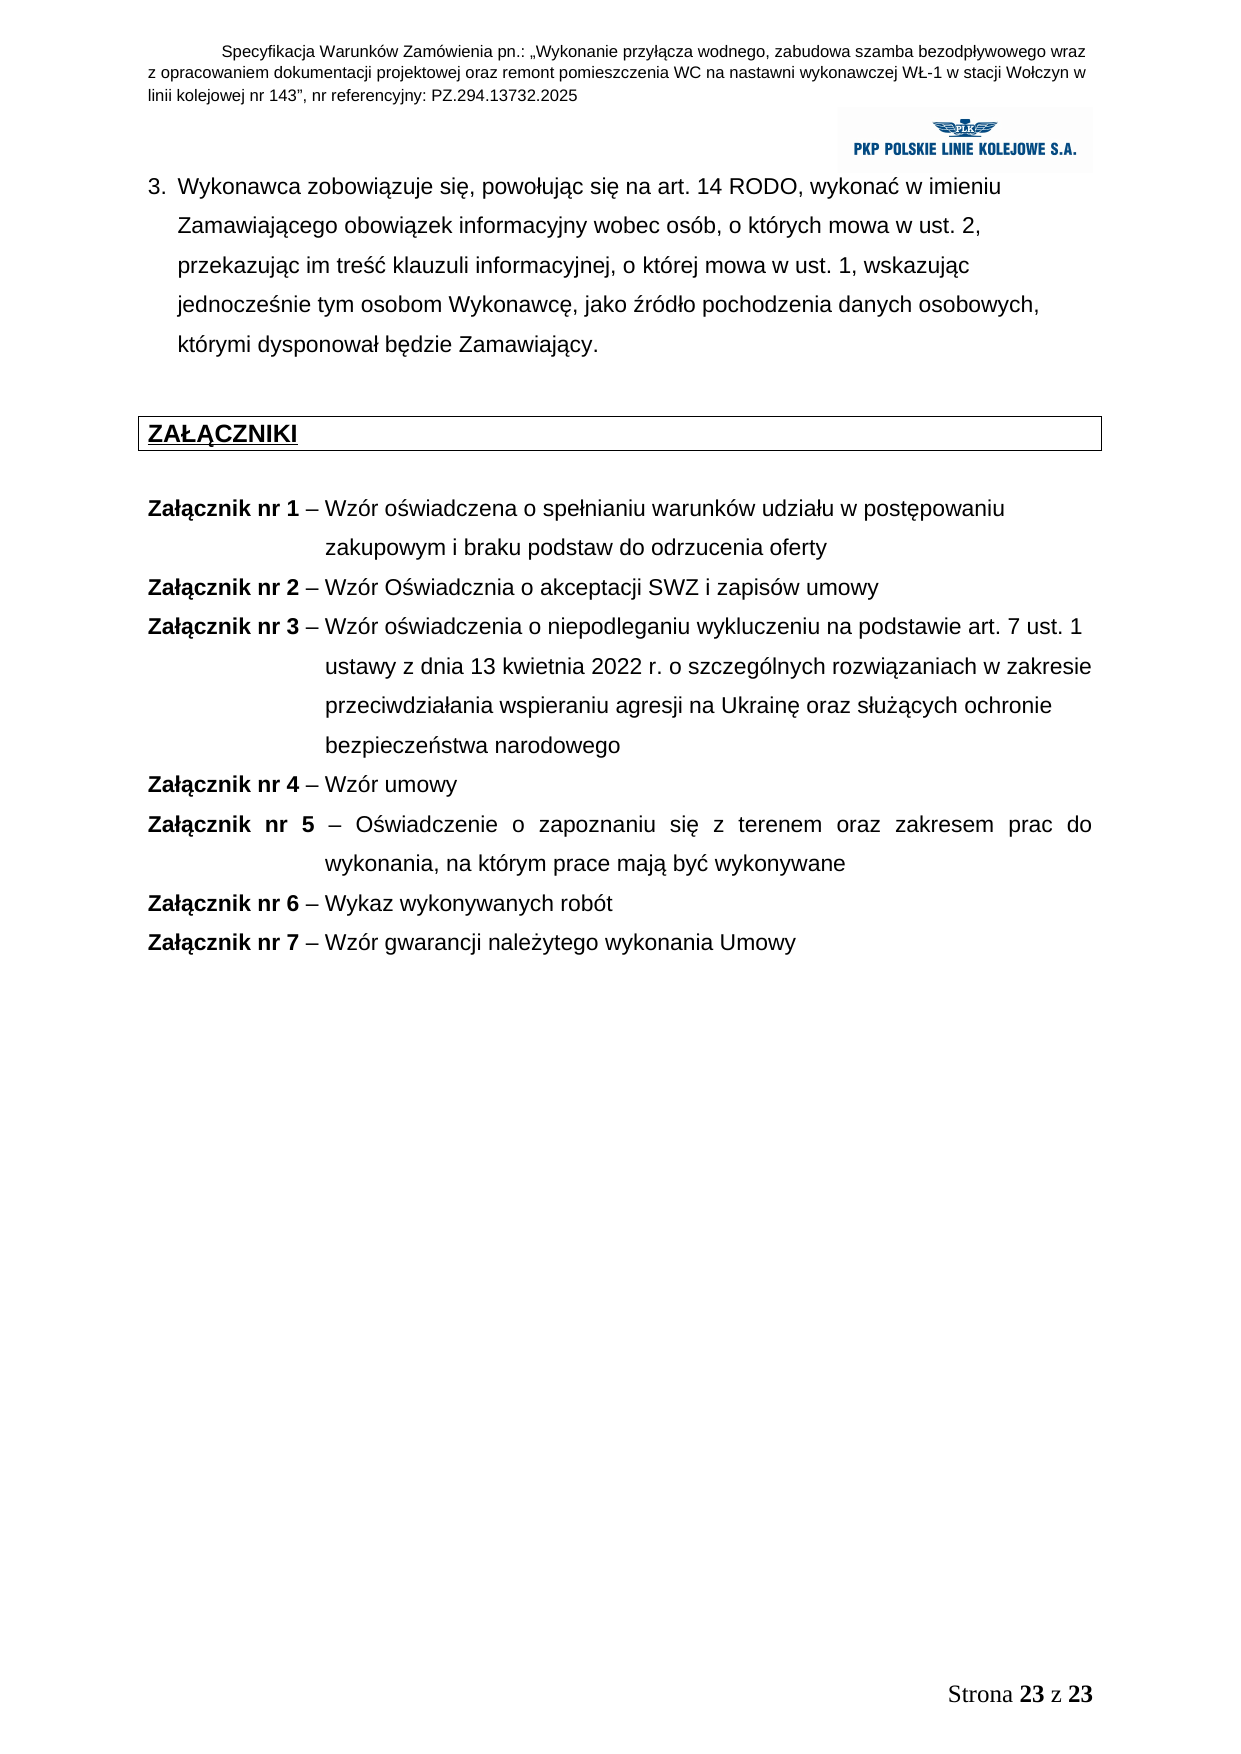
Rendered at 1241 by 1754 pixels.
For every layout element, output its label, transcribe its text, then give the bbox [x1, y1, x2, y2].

text Załącznik nr 1 – Wzór oświadczena o spełnianiu warunków udziału w postępowaniu zakupowym i braku podstaw do odrzucenia oferty [148, 495, 1093, 561]
list Wykonawca zobowiązuje się, powołując się na art. 14 RODO, wykonać w imieniu Zamawiającego obowiązek informacyjny wobec osób, o których mowa w ust. 2, przekazując im treść klauzuli informacyjnej, o której mowa w ust. 1, wskazując jednocześnie tym osobom Wykonawcę, jako źródło pochodzenia danych osobowych, którymi dysponował będzie Zamawiający. [148, 173, 1093, 357]
text Załącznik nr 3 – Wzór oświadczenia o niepodleganiu wykluczeniu na podstawie art. 7 ust. 1 ustawy z dnia 13 kwietnia 2022 r. o szczególnych rozwiązaniach w zakresie przeciwdziałania wspieraniu agresji na Ukrainę oraz służących ochronie bezpieczeństwa narodowego [148, 613, 1093, 758]
text Załącznik nr 2 – Wzór Oświadcznia o akceptacji SWZ i zapisów umowy [148, 574, 1093, 600]
text Załącznik nr 5 – Oświadczenie o zapoznaniu się z terenem oraz zakresem prac do wykonania, na którym prace mają być wykonywane [148, 811, 1093, 876]
text Załącznik nr 4 – Wzór umowy [148, 771, 1093, 797]
subtitle ZAŁĄCZNIKI [139, 417, 1101, 450]
text Załącznik nr 6 – Wykaz wykonywanych robót [148, 889, 1093, 916]
picture [837, 107, 1093, 173]
text Załącznik nr 7 – Wzór gwarancji należytego wykonania Umowy [148, 929, 1093, 955]
